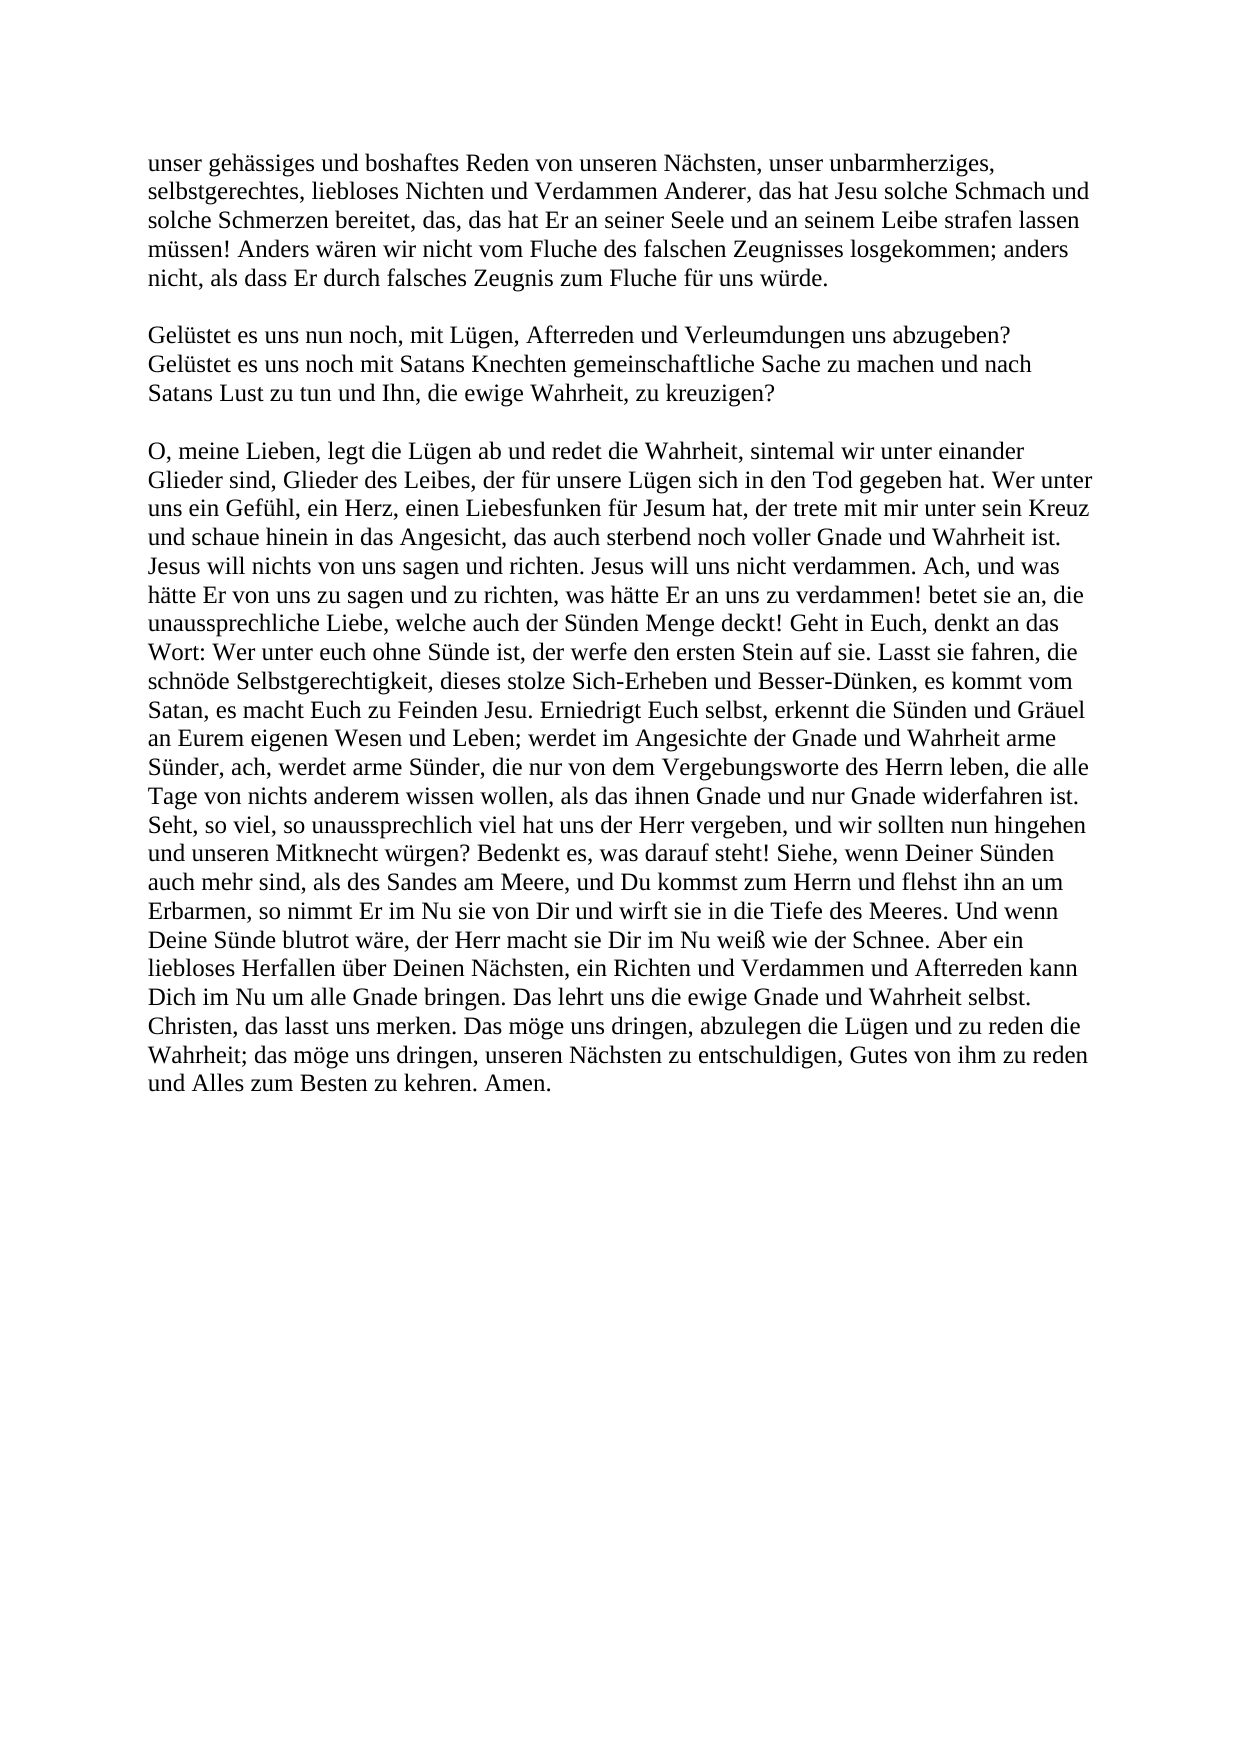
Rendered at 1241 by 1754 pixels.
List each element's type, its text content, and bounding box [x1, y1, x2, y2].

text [148, 148, 1093, 291]
text Gelüstet es uns nun noch, mit Lügen, Afterreden und Verleumdungen uns abzugeben? Gelüstet es uns noch mit Satans Knechten gemeinschaftliche Sache zu machen und nach Satans Lust zu tun und Ihn, die ewige Wahrheit, zu kreuzigen? [148, 321, 1093, 407]
text O, meine Lieben, legt die Lügen ab und redet die Wahrheit, sintemal wir unter einander Glieder sind, Glieder des Leibes, der für unsere Lügen sich in den Tod gegeben hat. Wer unter uns ein Gefühl, ein Herz, einen Liebesfunken für Jesum hat, der trete mit mir unter sein Kreuz und schaue hinein in das Angesicht, das auch sterbend noch voller Gnade und Wahrheit ist. Jesus will nichts von uns sagen und richten. Jesus will uns nicht verdammen. Ach, und was hätte Er von uns zu sagen und zu richten, was hätte Er an uns zu verdammen! betet sie an, die unaussprechliche Liebe, welche auch der Sünden Menge deckt! Geht in Euch, denkt an das Wort: Wer unter euch ohne Sünde ist, der werfe den ersten Stein auf sie. Lasst sie fahren, die schnöde Selbstgerechtigkeit, dieses stolze Sich-Erheben und Besser-Dünken, es kommt vom Satan, es macht Euch zu Feinden Jesu. Erniedrigt Euch selbst, erkennt die Sünden und Gräuel an Eurem eigenen Wesen und Leben; werdet im Angesichte der Gnade und Wahrheit arme Sünder, ach, werdet arme Sünder, die nur von dem Vergebungsworte des Herrn leben, die alle Tage von nichts anderem wissen wollen, als das ihnen Gnade und nur Gnade widerfahren ist. Seht, so viel, so unaussprechlich viel hat uns der Herr vergeben, und wir sollten nun hingehen und unseren Mitknecht würgen? Bedenkt es, was darauf steht! Siehe, wenn Deiner Sünden auch mehr sind, als des Sandes am Meere, und Du kommst zum Herrn und flehst ihn an um Erbarmen, so nimmt Er im Nu sie von Dir und wirft sie in die Tiefe des Meeres. Und wenn Deine Sünde blutrot wäre, der Herr macht sie Dir im Nu weiß wie der Schnee. Aber ein liebloses Herfallen über Deinen Nächsten, ein Richten und Verdammen und Afterreden kann Dich im Nu um alle Gnade bringen. Das lehrt uns die ewige Gnade und Wahrheit selbst. Christen, das lasst uns merken. Das möge uns dringen, abzulegen die Lügen und zu reden die Wahrheit; das möge uns dringen, unseren Nächsten zu entschuldigen, Gutes von ihm zu reden und Alles zum Besten zu kehren. Amen. [148, 436, 1093, 1097]
